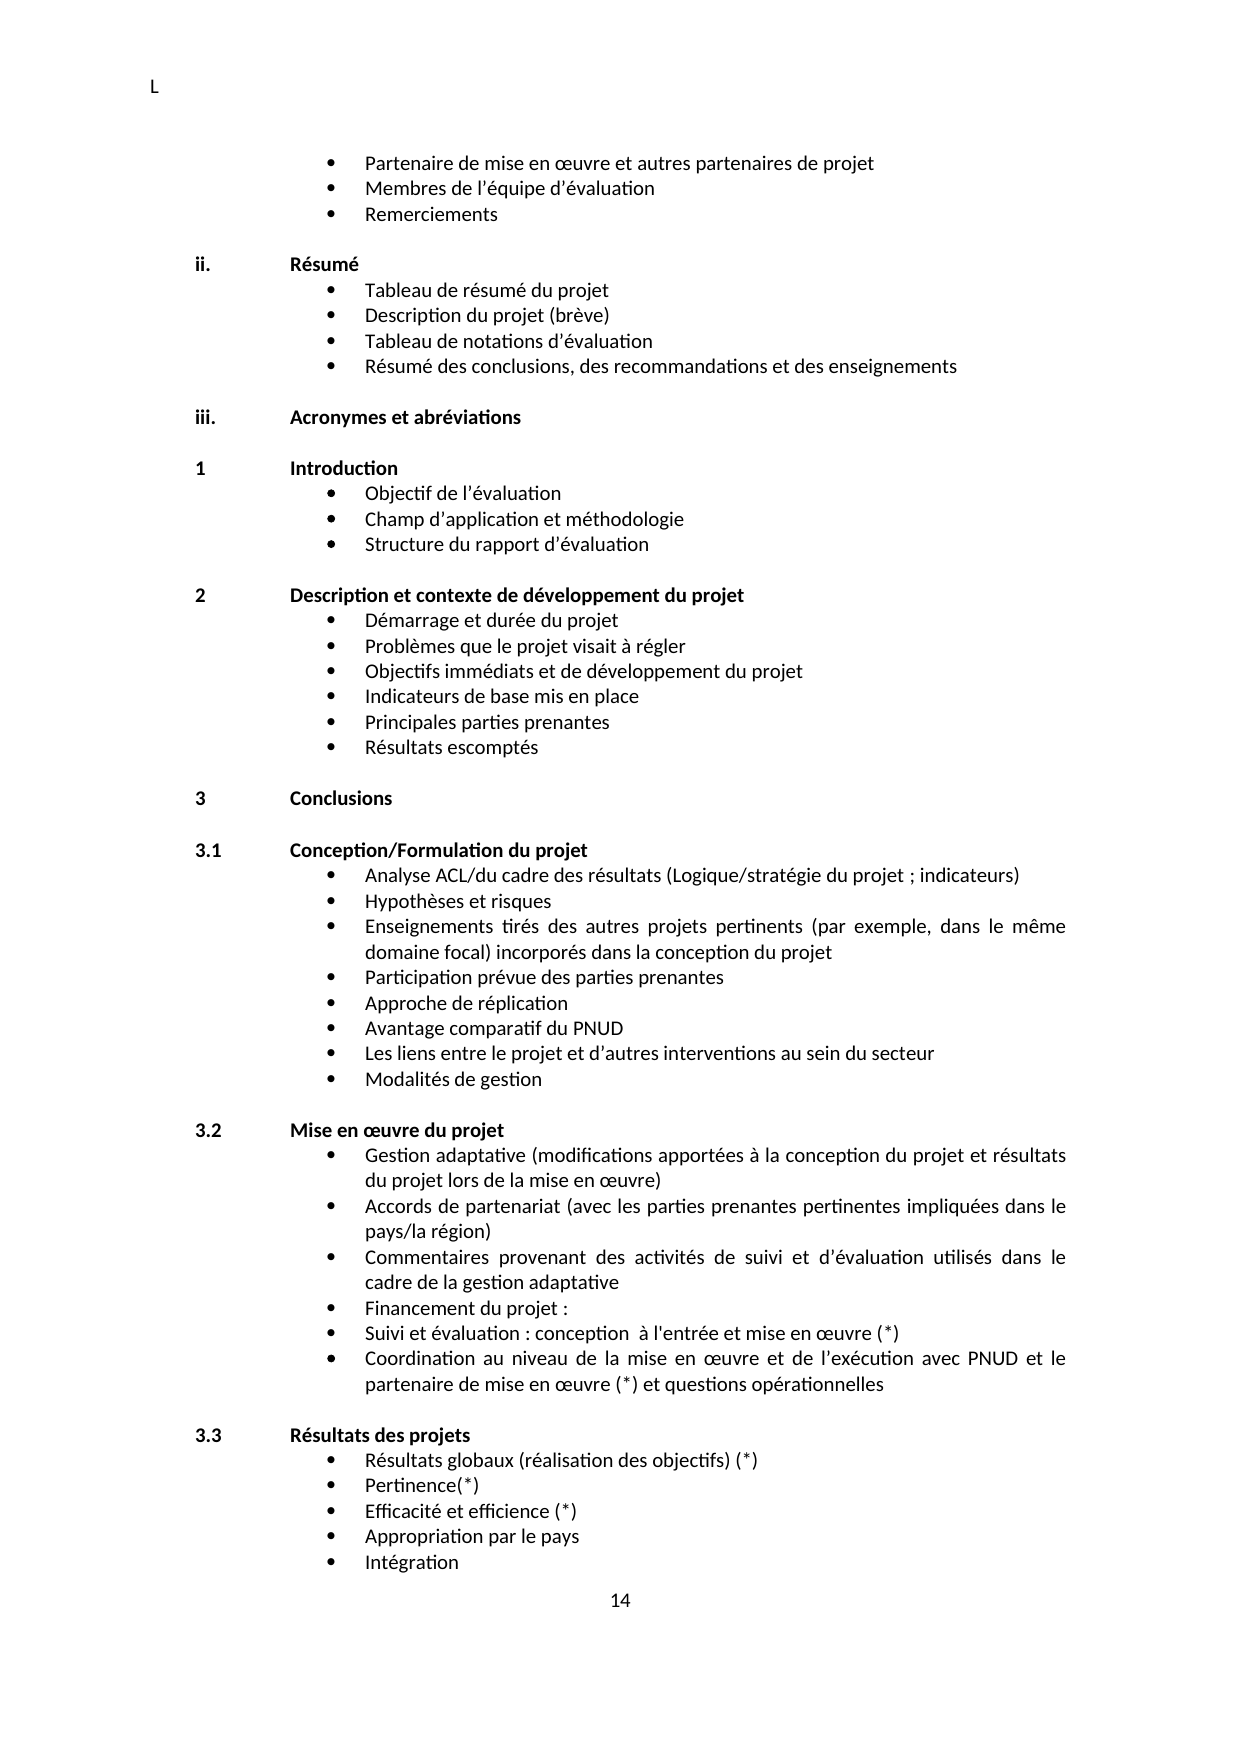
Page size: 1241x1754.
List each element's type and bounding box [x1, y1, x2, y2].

table_header [161, 150, 1090, 1574]
